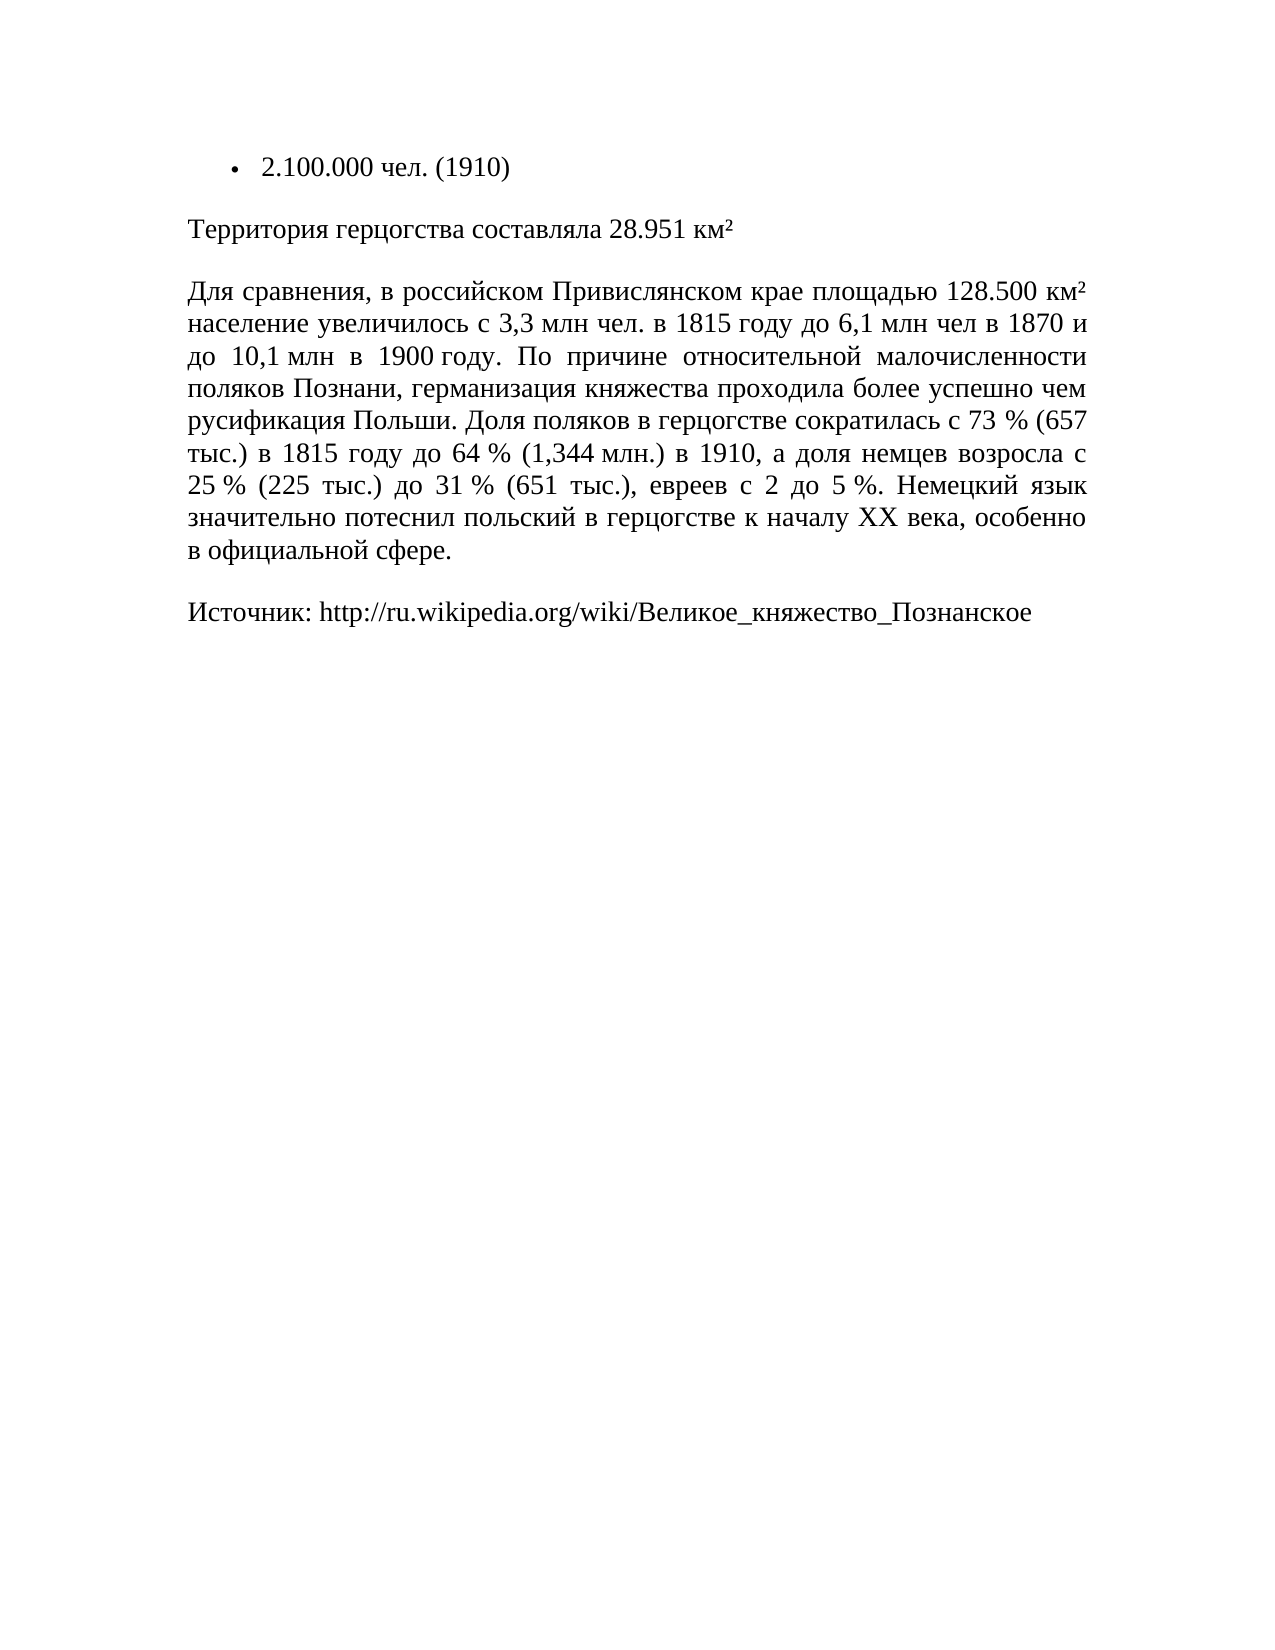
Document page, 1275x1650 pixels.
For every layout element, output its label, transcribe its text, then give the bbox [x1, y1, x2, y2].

text Источник: http://ru.wikipedia.org/wiki/Великое_княжество_Познанское [187, 595, 1087, 627]
list 2.100.000 чел. (1910) [232, 150, 1087, 182]
text Территория герцогства составляла 28.951 км² [187, 212, 1087, 244]
text Для сравнения, в российском Привислянском крае площадью 128.500 км² население увеличилось с 3,3 млн чел. в 1815 году до 6,1 млн чел в 1870 и до 10,1 млн в 1900 году. По причине относительной малочисленности поляков Познани, германизация княжества проходила более успешно чем русификация Польши. Доля поляков в герцогстве сократилась с 73 % (657 тыс.) в 1815 году до 64 % (1,344 млн.) в 1910, а доля немцев возросла с 25 % (225 тыс.) до 31 % (651 тыс.), евреев с 2 до 5 %. Немецкий язык значительно потеснил польский в герцогстве к началу XX века, особенно в официальной сфере. [187, 274, 1087, 565]
